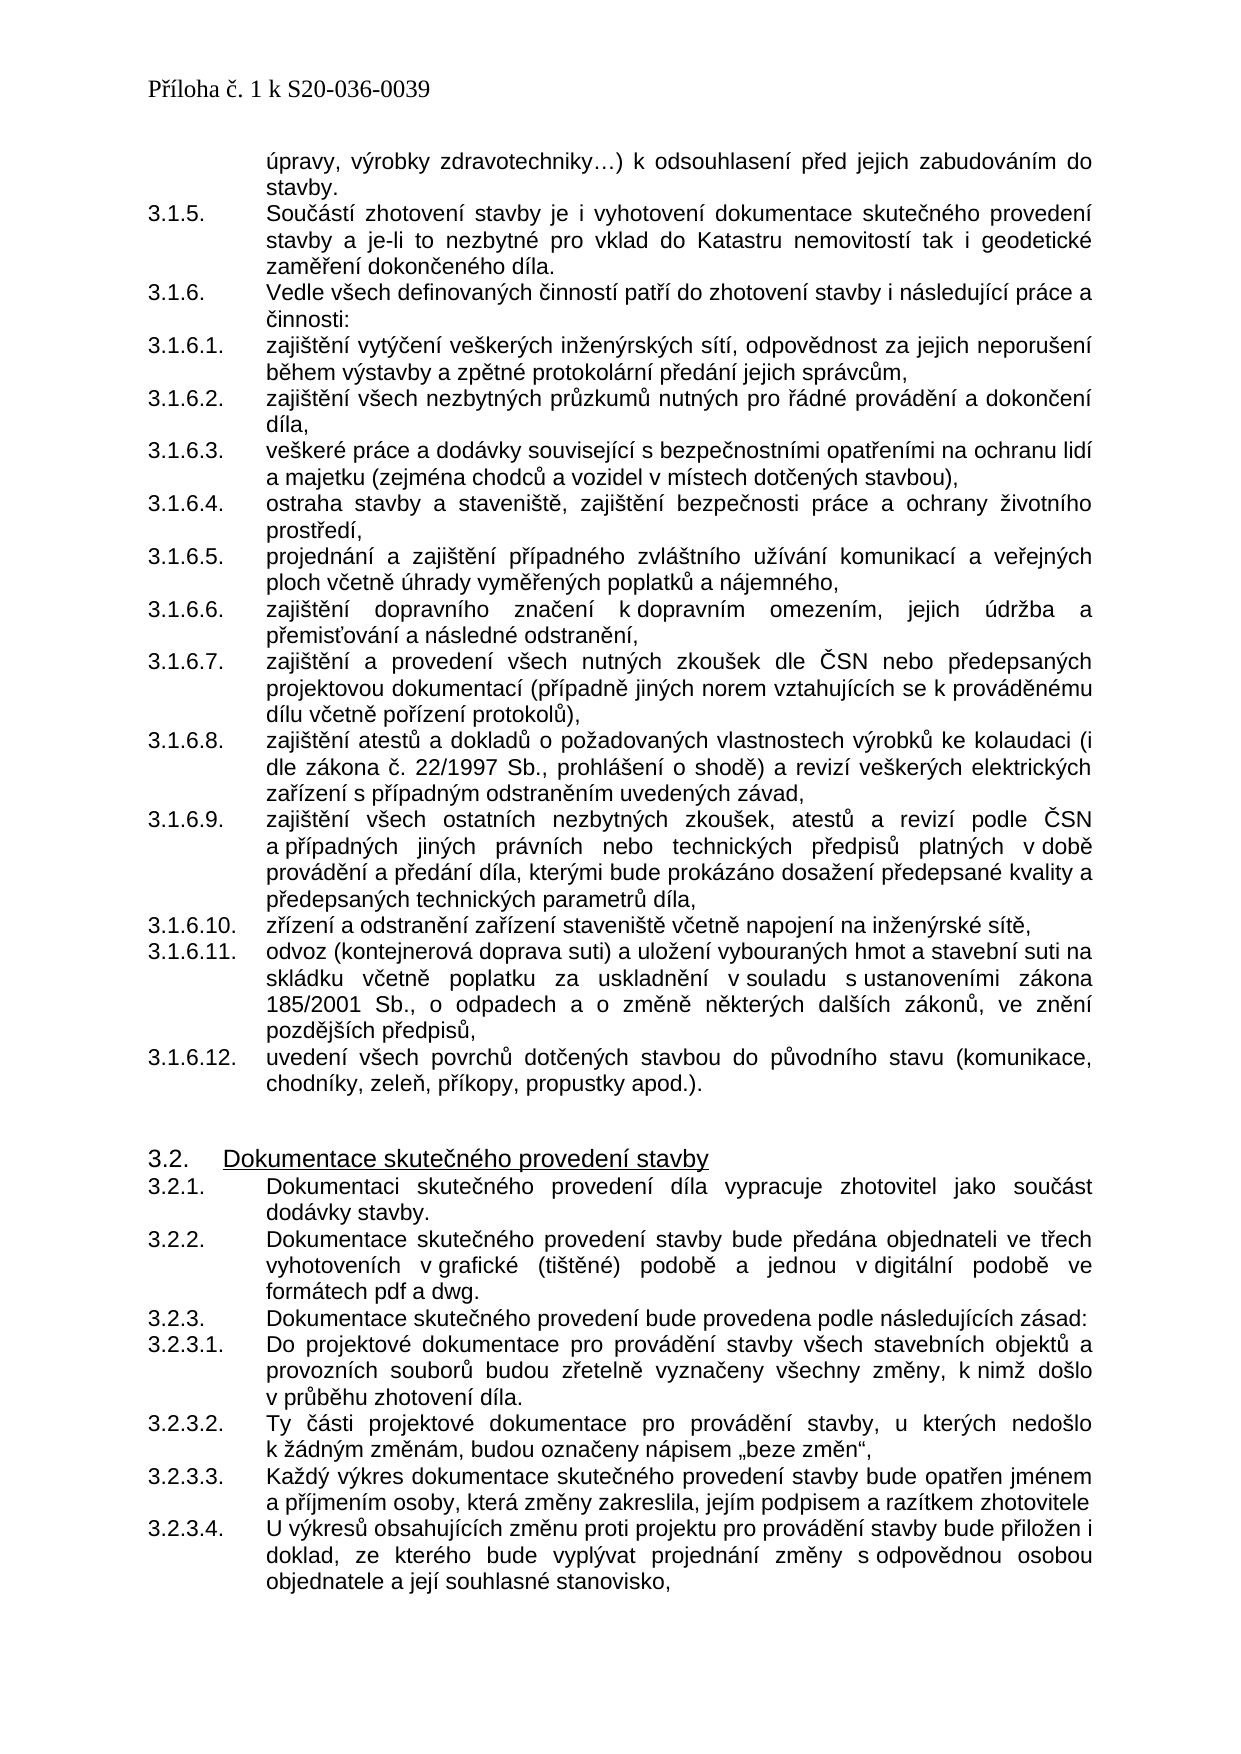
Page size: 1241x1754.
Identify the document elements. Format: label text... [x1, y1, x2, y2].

list uvedení všech povrchů dotčených stavbou do původního stavu (komunikace, chodníky, zeleň, příkopy, propustky apod.). [148, 1044, 1093, 1096]
list zajištění atestů a dokladů o požadovaných vlastnostech výrobků ke kolaudaci (i dle zákona č. 22/1997 Sb., prohlášení o shodě) a revizí veškerých elektrických zařízení s případným odstraněním uvedených závad, [148, 727, 1093, 806]
list Dokumentaci skutečného provedení díla vypracuje zhotovitel jako součást dodávky stavby. [148, 1173, 1093, 1226]
list U výkresů obsahujících změnu proti projektu pro provádění stavby bude přiložen i doklad, ze kterého bude vyplývat projednání změny s odpovědnou osobou objednatele a její souhlasné stanovisko, [148, 1515, 1093, 1594]
list Do projektové dokumentace pro provádění stavby všech stavebních objektů a provozních souborů budou zřetelně vyznačeny všechny změny, k nimž došlo v průběhu zhotovení díla. [148, 1331, 1093, 1410]
list Dokumentace skutečného provedení stavby bude předána objednateli ve třech vyhotoveních v grafické (tištěné) podobě a jednou v digitální podobě ve formátech pdf a dwg. [148, 1226, 1093, 1304]
list Ty části projektové dokumentace pro provádění stavby, u kterých nedošlo k žádným změnám, budou označeny nápisem „beze změn“, [148, 1410, 1093, 1463]
list zajištění vytýčení veškerých inženýrských sítí, odpovědnost za jejich neporušení během výstavby a zpětné protokolární předání jejich správcům, [148, 332, 1093, 385]
list zajištění všech nezbytných průzkumů nutných pro řádné provádění a dokončení díla, [148, 385, 1093, 437]
list zajištění a provedení všech nutných zkoušek dle ČSN nebo předepsaných projektovou dokumentací (případně jiných norem vztahujících se k prováděnému dílu včetně pořízení protokolů), [148, 648, 1093, 727]
list Dokumentace skutečného provedení stavby [148, 1144, 1093, 1173]
list odvoz (kontejnerová doprava suti) a uložení vybouraných hmot a stavební suti na skládku včetně poplatku za uskladnění v souladu s ustanoveními zákona 185/2001 Sb., o odpadech a o změně některých dalších zákonů, ve znění pozdějších předpisů, [148, 938, 1093, 1044]
list Vedle všech definovaných činností patří do zhotovení stavby i následující práce a činnosti: [148, 279, 1093, 332]
list ostraha stavby a staveniště, zajištění bezpečnosti práce a ochrany životního prostředí, [148, 490, 1093, 543]
list projednání a zajištění případného zvláštního užívání komunikací a veřejných ploch včetně úhrady vyměřených poplatků a nájemného, [148, 543, 1093, 596]
list zřízení a odstranění zařízení staveniště včetně napojení na inženýrské sítě, [148, 912, 1093, 938]
list zajištění všech ostatních nezbytných zkoušek, atestů a revizí podle ČSN a případných jiných právních nebo technických předpisů platných v době provádění a předání díla, kterými bude prokázáno dosažení předepsané kvality a předepsaných technických parametrů díla, [148, 806, 1093, 912]
list veškeré práce a dodávky související s bezpečnostními opatřeními na ochranu lidí a majetku (zejména chodců a vozidel v místech dotčených stavbou), [148, 437, 1093, 490]
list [148, 148, 1093, 200]
list Dokumentace skutečného provedení bude provedena podle následujících zásad: [148, 1304, 1093, 1331]
list zajištění dopravního značení k dopravním omezením, jejich údržba a přemisťování a následné odstranění, [148, 596, 1093, 648]
list Součástí zhotovení stavby je i vyhotovení dokumentace skutečného provedení stavby a je-li to nezbytné pro vklad do Katastru nemovitostí tak i geodetické zaměření dokončeného díla. [148, 200, 1093, 279]
list Každý výkres dokumentace skutečného provedení stavby bude opatřen jménem a příjmením osoby, která změny zakreslila, jejím podpisem a razítkem zhotovitele [148, 1463, 1093, 1515]
